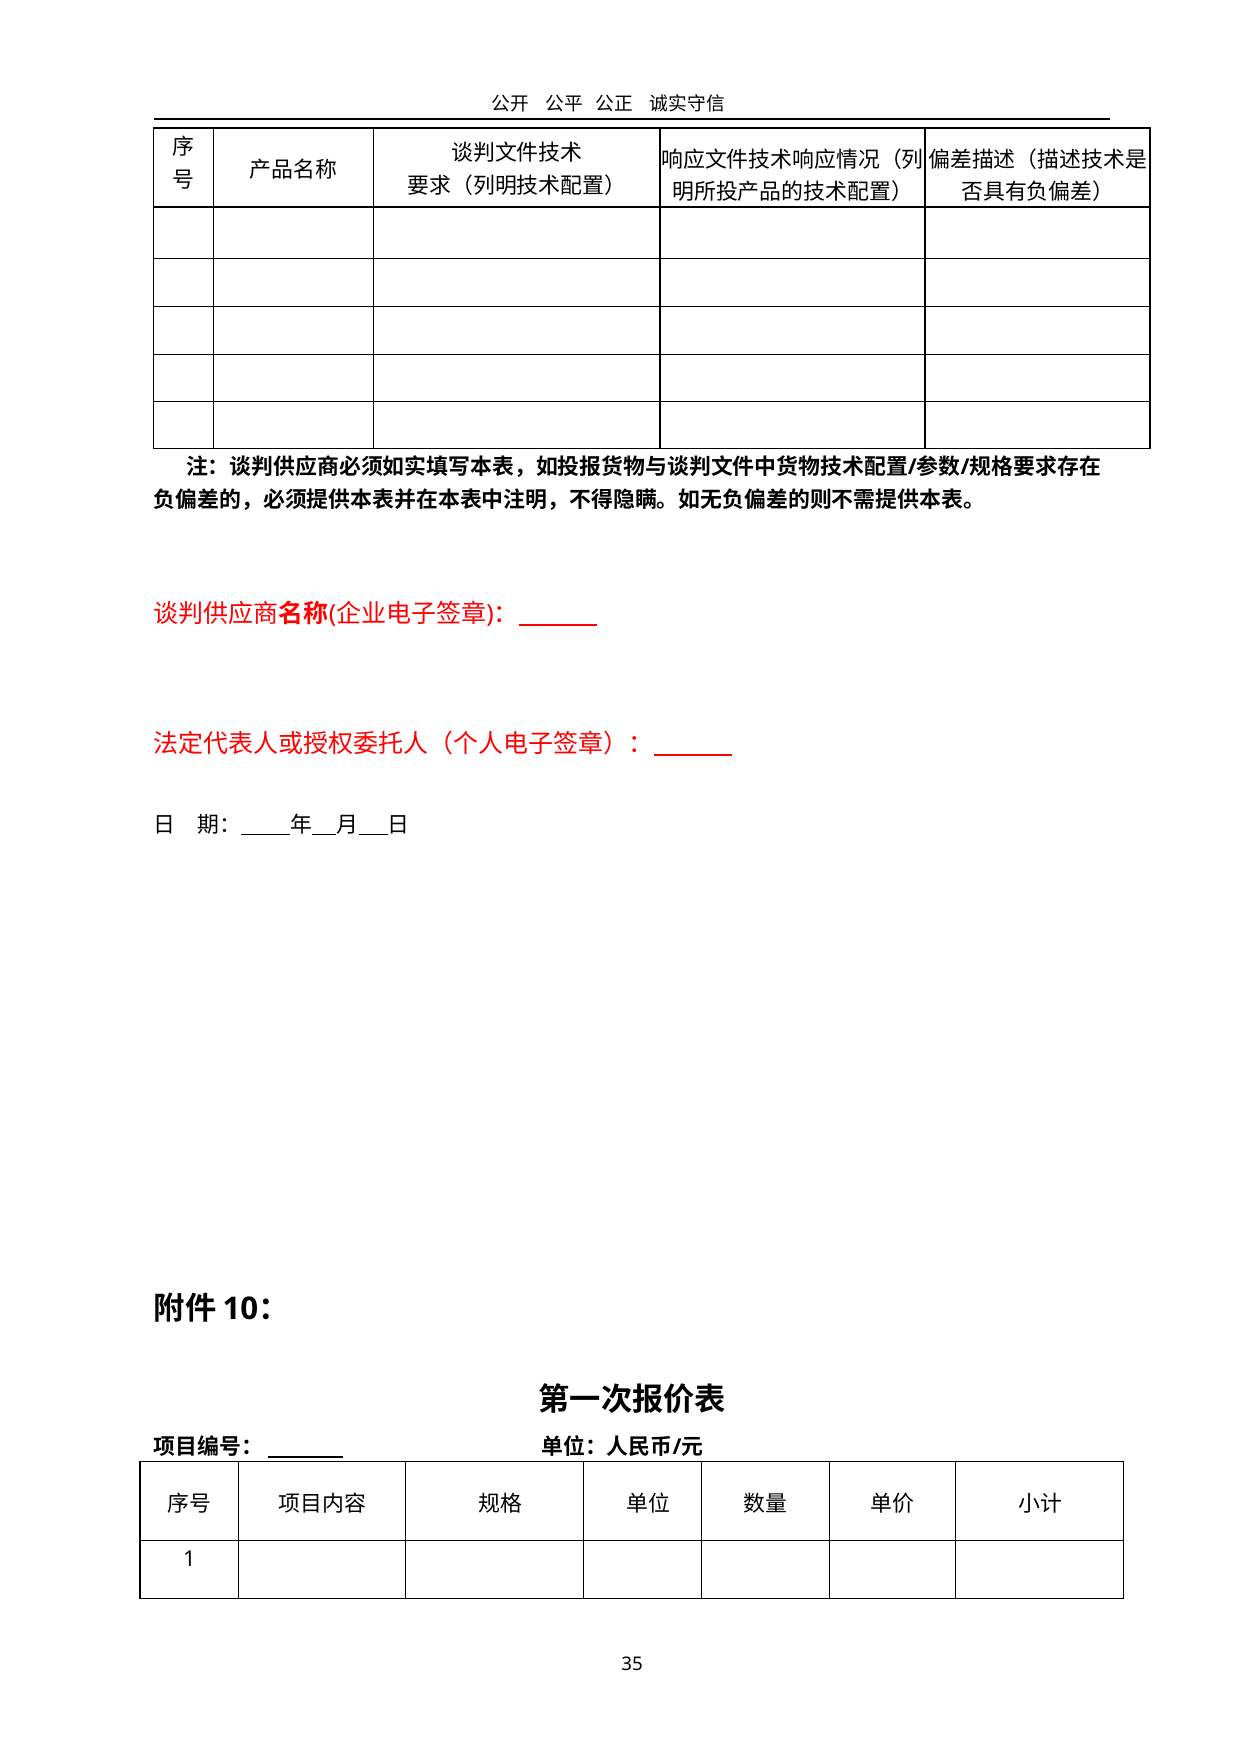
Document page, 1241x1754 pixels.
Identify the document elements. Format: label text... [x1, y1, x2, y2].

table_header 数量 [702, 1462, 829, 1540]
table_header 规格 [406, 1462, 583, 1540]
table_cell [374, 355, 659, 401]
table_cell [374, 402, 659, 448]
table_cell [661, 355, 924, 401]
table_header 小计 [956, 1462, 1123, 1540]
table_cell 1 [141, 1541, 238, 1598]
table_header 单价 [830, 1462, 955, 1540]
table_header 产品名称 [214, 129, 373, 206]
table_cell [926, 402, 1149, 448]
table_cell [154, 307, 213, 353]
text 第一次报价表 [153, 1364, 1110, 1429]
table_cell [374, 307, 659, 353]
text 日 期： 年 月 日 [153, 806, 1110, 839]
table_cell [154, 355, 213, 401]
text 注：谈判供应商必须如实填写本表，如投报货物与谈判文件中货物技术配置/参数/规格要求存在负偏差的，必须提供本表并在本表中注明，不得隐瞒。如无负偏差的则不需提供本表。 [153, 449, 1110, 514]
table_cell [584, 1541, 701, 1598]
table_cell [956, 1541, 1123, 1598]
table_header 单位 [584, 1462, 701, 1540]
table_cell [214, 259, 373, 306]
table_header 序号 [141, 1462, 238, 1540]
text 法定代表人或授权委托人（个人电子签章）： [153, 709, 1110, 774]
table_cell [661, 307, 924, 353]
table_header 项目内容 [239, 1462, 405, 1540]
table_cell [661, 402, 924, 448]
table_cell [661, 208, 924, 258]
table_cell [926, 208, 1149, 258]
table_cell [830, 1541, 955, 1598]
table_cell [154, 259, 213, 306]
table_cell [926, 307, 1149, 353]
table_cell [239, 1541, 405, 1598]
table_header 序 号 [154, 129, 213, 206]
text 谈判供应商名称(企业电子签章)： [153, 579, 1110, 644]
table_header 谈判文件技术 要求（列明技术配置） [374, 129, 659, 206]
table_cell [661, 259, 924, 306]
table_cell [406, 1541, 583, 1598]
table_cell [702, 1541, 829, 1598]
table_cell [214, 307, 373, 353]
table_cell [926, 259, 1149, 306]
table_cell [374, 208, 659, 258]
table_cell [214, 402, 373, 448]
table_cell [154, 208, 213, 258]
text 项目编号： 单位：人民币/元 [153, 1429, 1110, 1461]
table_cell [926, 355, 1149, 401]
table_cell [214, 208, 373, 258]
table_header 响应文件技术响应情况（列明所投产品的技术配置） [661, 129, 924, 206]
table_cell [374, 259, 659, 306]
text 附件10： [153, 1274, 1110, 1339]
table_cell [214, 355, 373, 401]
table_header 偏差描述（描述技术是否具有负偏差） [926, 129, 1149, 206]
table_cell [154, 402, 213, 448]
